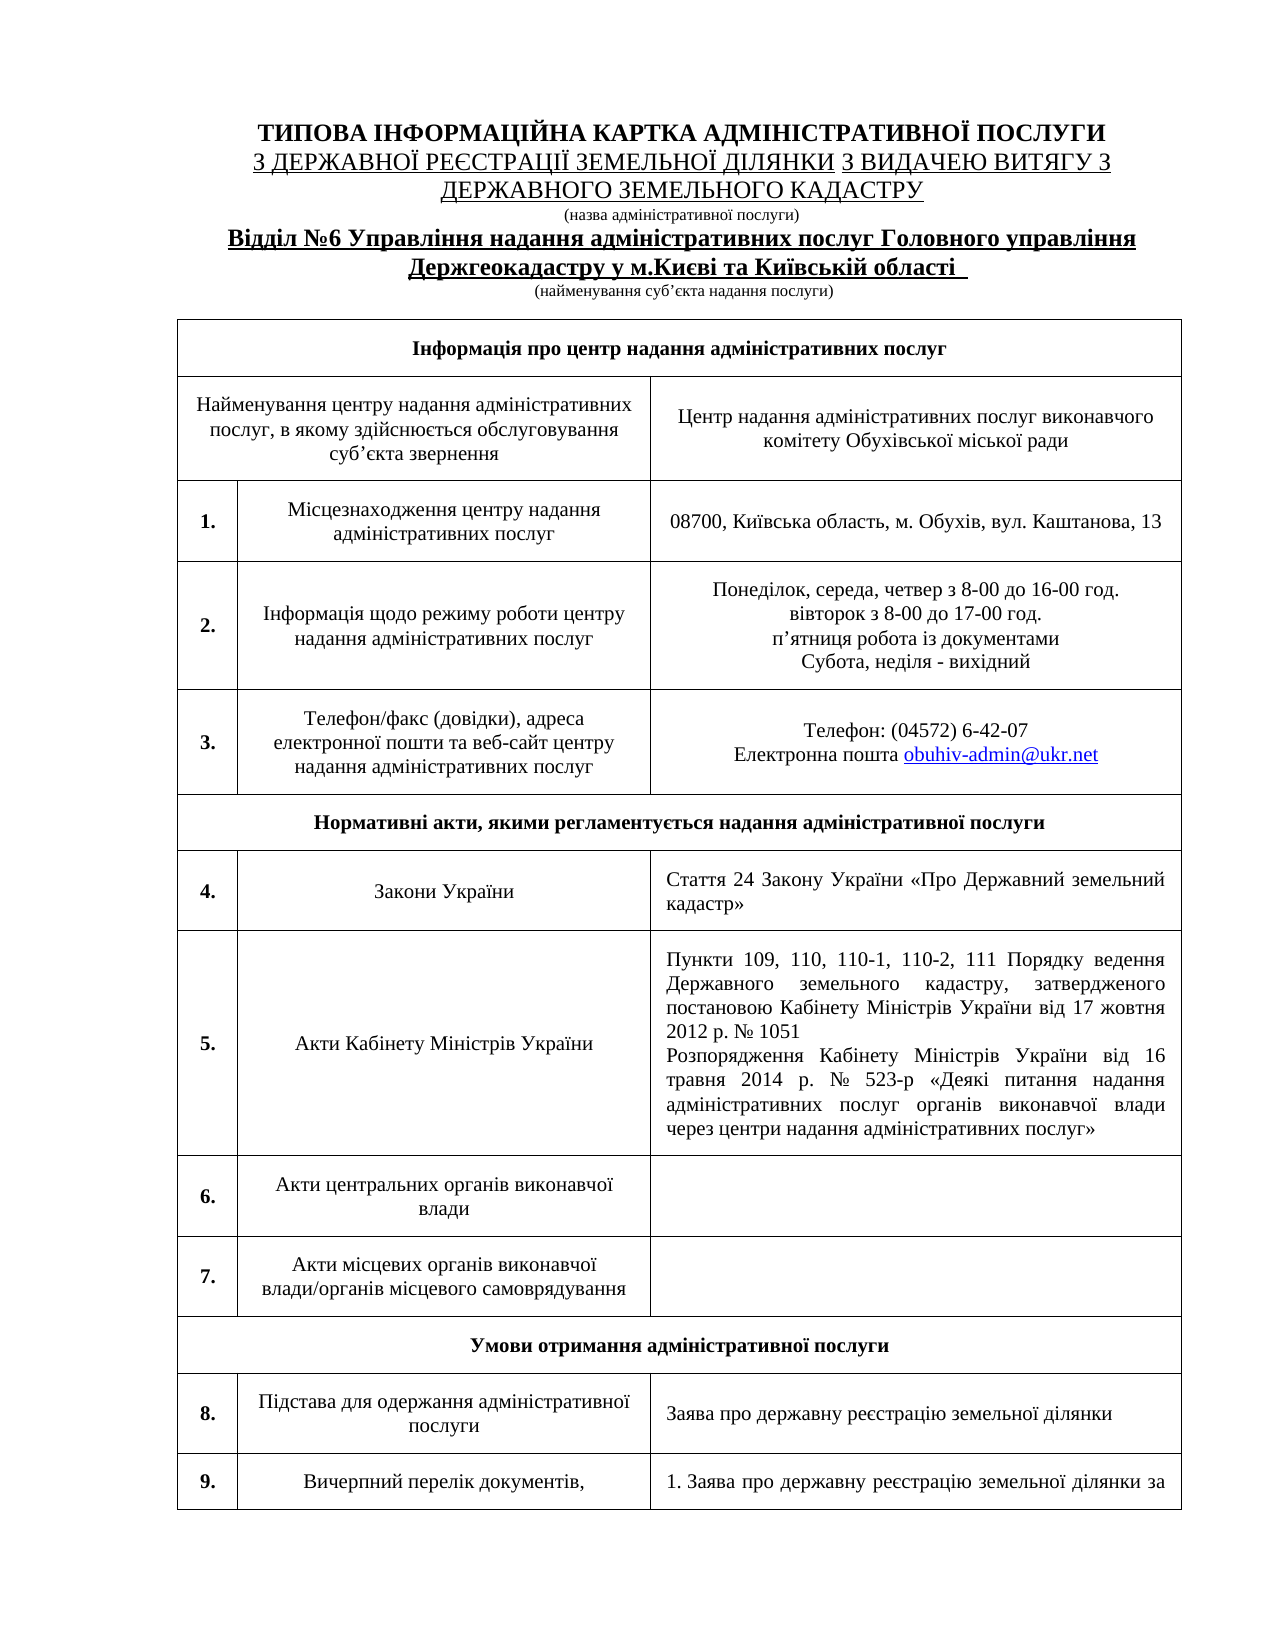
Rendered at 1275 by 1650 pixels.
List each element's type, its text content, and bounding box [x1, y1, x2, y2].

table_cell 6. [178, 1156, 237, 1236]
table_cell 1. [178, 481, 237, 561]
table_header Інформація про центр надання адміністративних послуг [178, 320, 1181, 376]
table_cell 08700, Київська область, м. Обухів, вул. Каштанова, 13 [651, 481, 1181, 561]
table_cell Місцезнаходження центру надання адміністративних послуг [238, 481, 650, 561]
table_cell Стаття 24 Закону України «Про Державний земельний кадастр» [651, 851, 1181, 930]
table_cell 2. [178, 562, 237, 689]
table_cell Акти місцевих органів виконавчої влади/органів місцевого самоврядування [238, 1237, 650, 1316]
table_cell 9. [178, 1454, 237, 1509]
text (найменування суб’єкта надання послуги) [177, 281, 1186, 300]
text (назва адміністративної послуги) [177, 204, 1186, 223]
table_cell [651, 1237, 1181, 1316]
table_cell Нормативні акти, якими регламентується надання адміністративної послуги [178, 795, 1181, 850]
text З ДЕРЖАВНОЇ РЕЄСТРАЦІЇ ЗЕМЕЛЬНОЇ ДІЛЯНКИ З ВИДАЧЕЮ ВИТЯГУ З ДЕРЖАВНОГО ЗЕМЕЛЬНОГО КАДАСТРУ [177, 147, 1186, 204]
table_cell 3. [178, 690, 237, 794]
table_cell 5. [178, 931, 237, 1155]
table_cell Телефон/факс (довідки), адреса електронної пошти та веб-сайт центру надання адміністративних послуг [238, 690, 650, 794]
table_cell Пункти 109, 110, 110-1, 110-2, 111 Порядку ведення Державного земельного кадастру, затвердженого постановою Кабінету Міністрів України від 17 жовтня 2012 р. № 1051 Розпорядження Кабінету Міністрів України від 16 травня 2014 р. № 523-р «Деякі питання надання адміністративних послуг органів виконавчої влади через центри надання адміністративних послуг» [651, 931, 1181, 1155]
text Відділ №6 Управління надання адміністративних послуг Головного управління Держгеокадастру у м.Києві та Київській області [177, 223, 1186, 281]
table_cell Понеділок, середа, четвер з 8-00 до 16-00 год. вівторок з 8-00 до 17-00 год. п’ятниця робота із документами Субота, неділя - вихідний [651, 562, 1181, 689]
table_cell 7. [178, 1237, 237, 1316]
table_cell 8. [178, 1374, 237, 1453]
table_cell Закони України [238, 851, 650, 930]
table_cell 4. [178, 851, 237, 930]
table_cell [651, 1454, 1181, 1509]
table_cell [651, 1156, 1181, 1236]
table_cell Умови отримання адміністративної послуги [178, 1317, 1181, 1372]
table_cell Акти центральних органів виконавчої влади [238, 1156, 650, 1236]
table_cell Центр надання адміністративних послуг виконавчого комітету Обухівської міської ради [651, 377, 1181, 480]
table_cell Найменування центру надання адміністративних послуг, в якому здійснюється обслуговування суб’єкта звернення [178, 377, 650, 480]
table_cell Телефон: (04572) 6-42-07 Електронна пошта obuhiv-admin@ukr.net [651, 690, 1181, 794]
table_cell Акти Кабінету Міністрів України [238, 931, 650, 1155]
table_cell Підстава для одержання адміністративної послуги [238, 1374, 650, 1453]
text ТИПОВА ІНФОРМАЦІЙНА КАРТКА АДМІНІСТРАТИВНОЇ ПОСЛУГИ [177, 118, 1186, 147]
table_cell Заява про державну реєстрацію земельної ділянки [651, 1374, 1181, 1453]
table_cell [238, 1454, 650, 1509]
table_cell Інформація щодо режиму роботи центру надання адміністративних послуг [238, 562, 650, 689]
